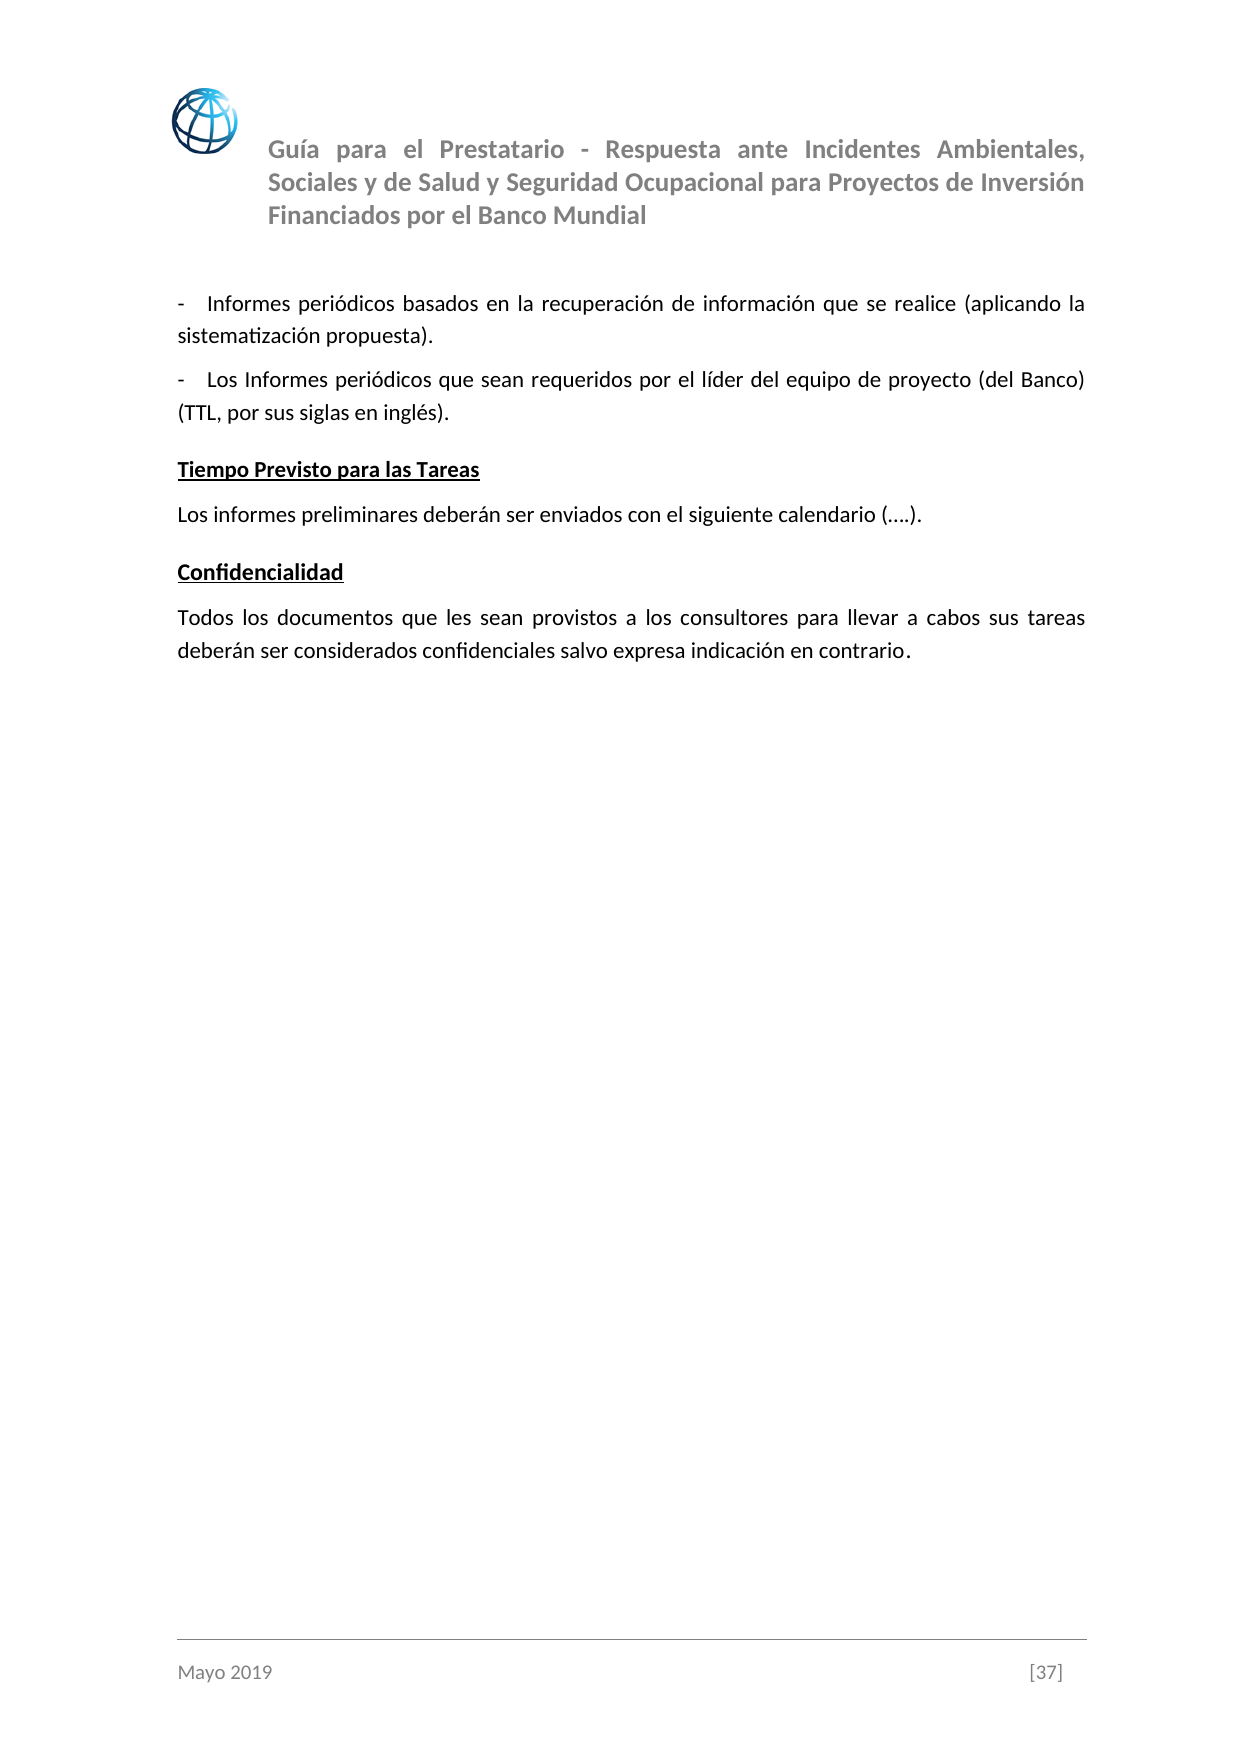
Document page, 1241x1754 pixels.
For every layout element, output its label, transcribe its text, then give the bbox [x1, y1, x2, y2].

list Informes periódicos basados en la recuperación de información que se realice (aplicando la sistematización propuesta). [177, 289, 1087, 349]
text Confidencialidad [177, 557, 1087, 586]
list Los Informes periódicos que sean requeridos por el líder del equipo de proyecto (del Banco) (TTL, por sus siglas en inglés). [177, 366, 1087, 426]
text Tiempo Previsto para las Tareas [177, 455, 1087, 483]
picture [168, 88, 240, 154]
text Los informes preliminares deberán ser enviados con el siguiente calendario (….). [177, 500, 1087, 528]
text Todos los documentos que les sean provistos a los consultores para llevar a cabos sus tareas deberán ser considerados confidenciales salvo expresa indicación en contrario. [177, 603, 1087, 665]
